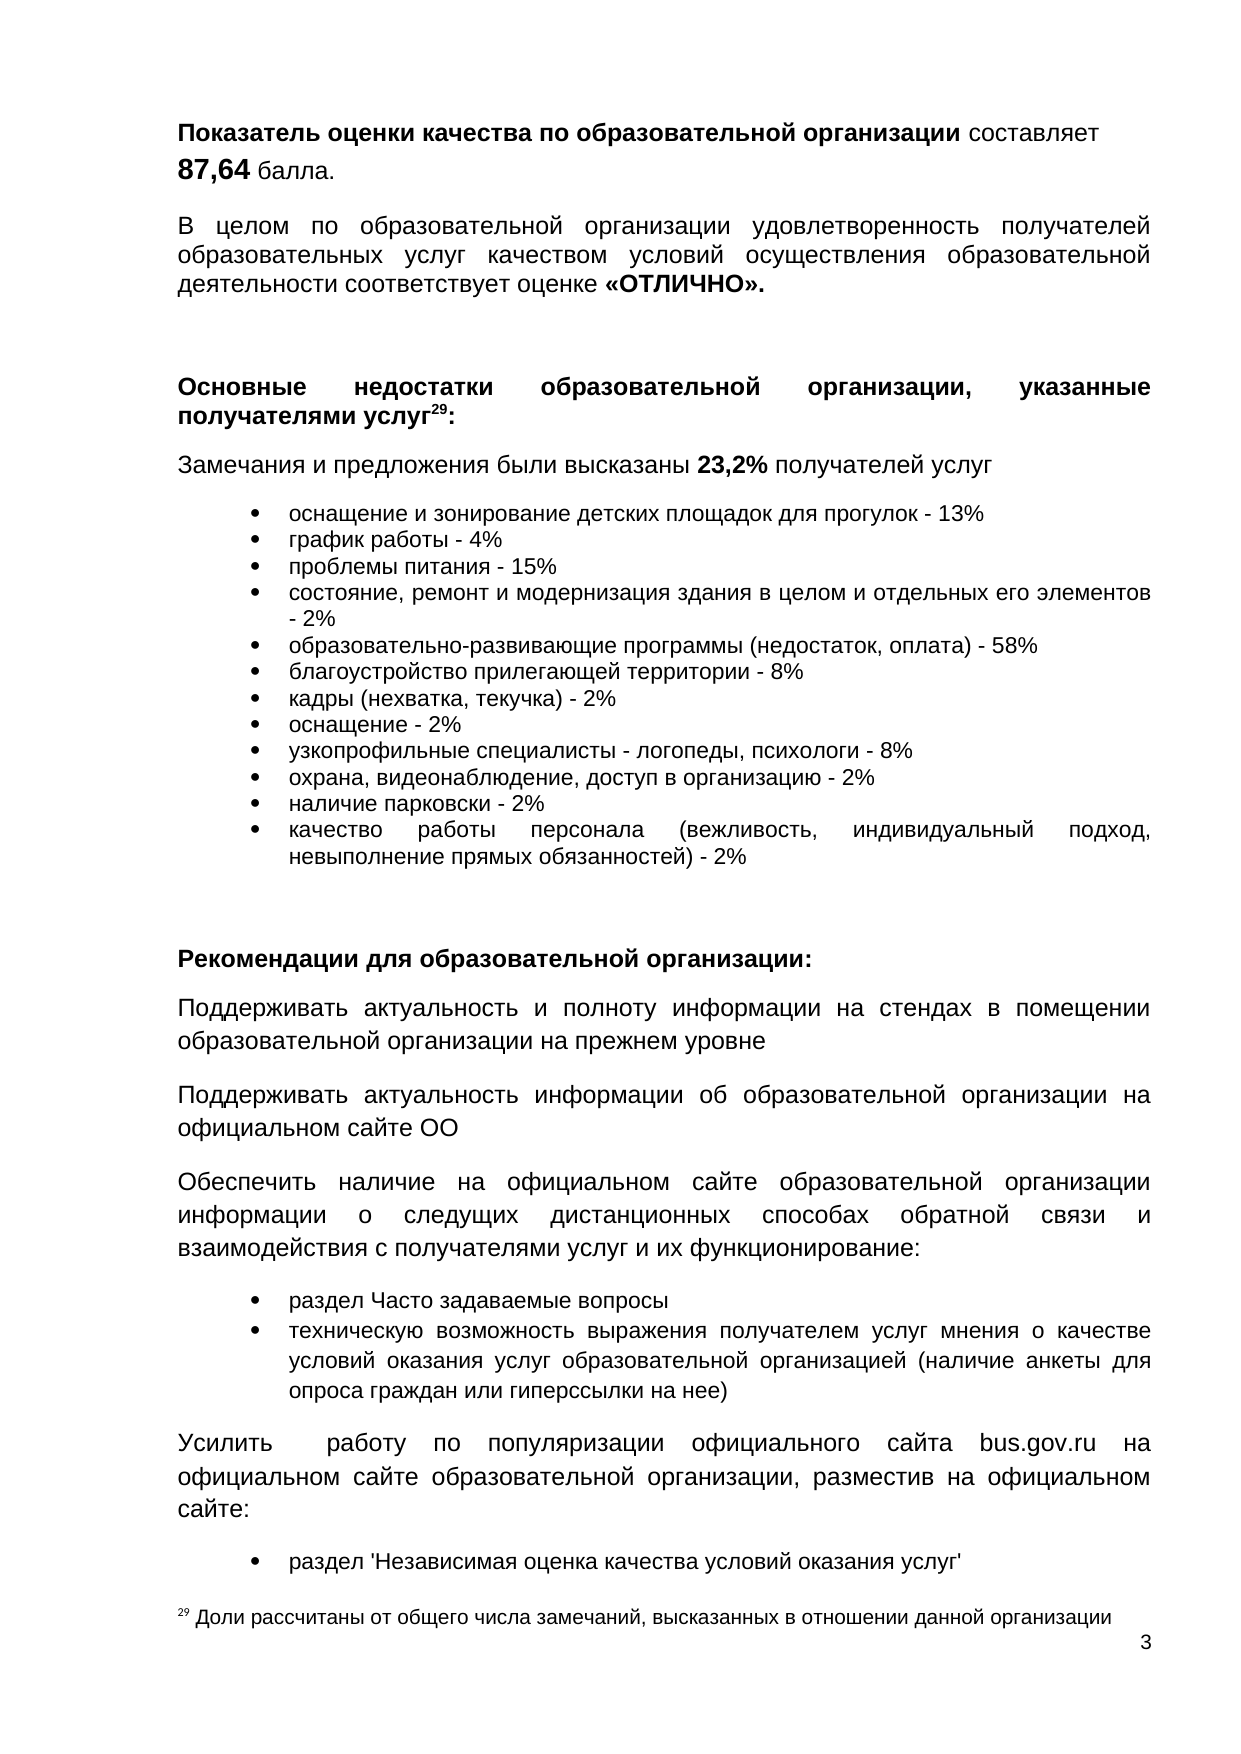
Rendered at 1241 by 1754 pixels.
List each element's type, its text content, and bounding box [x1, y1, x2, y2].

text Обеспечить наличие на официальном сайте образовательной организации информации о следущих дистанционных способах обратной связи и взаимодействия с получателями услуг и их функционирование: [177, 1167, 1152, 1262]
list оснащение и зонирование детских площадок для прогулок - 13% [251, 500, 1152, 526]
list качество работы персонала (вежливость, индивидуальный подход, невыполнение прямых обязанностей) - 2% [251, 816, 1152, 869]
list образовательно-развивающие программы (недостаток, оплата) - 58% [251, 632, 1152, 658]
list охрана, видеонаблюдение, доступ в организацию - 2% [251, 763, 1152, 790]
list узкопрофильные специалисты - логопеды, психологи - 8% [251, 737, 1152, 763]
text Поддерживать актуальность и полноту информации на стендах в помещении образовательной организации на прежнем уровне [177, 993, 1152, 1055]
text Усилить работу по популяризации официального сайта bus.gov.ru на официальном сайте образовательной организации, разместив на официальном сайте: [177, 1428, 1152, 1523]
list проблемы питания - 15% [251, 553, 1152, 579]
list благоустройство прилегающей территории - 8% [251, 658, 1152, 684]
list наличие парковски - 2% [251, 790, 1152, 816]
text В целом по образовательной организации удовлетворенность получателей образовательных услуг качеством условий осуществления образовательной деятельности соответствует оценке «ОТЛИЧНО». [177, 211, 1152, 297]
text Показатель оценки качества по образовательной организации составляет 87,64 балла. [177, 118, 1152, 185]
list оснащение - 2% [251, 711, 1152, 737]
list состояние, ремонт и модернизация здания в целом и отдельных его элементов - 2% [251, 579, 1152, 632]
list раздел 'Независимая оценка качества условий оказания услуг' [251, 1548, 1152, 1575]
list кадры (нехватка, текучка) - 2% [251, 684, 1152, 711]
list раздел Часто задаваемые вопросы [251, 1287, 1152, 1313]
text Рекомендации для образовательной организации: [177, 943, 1152, 972]
list график работы - 4% [251, 526, 1152, 553]
text Замечания и предложения были высказаны 23,2% получателей услуг [177, 450, 1152, 479]
text Основные недостатки образовательной организации, указанные получателями услуг: [177, 372, 1152, 429]
list техническую возможность выражения получателем услуг мнения о качестве условий оказания услуг образовательной организацией (наличие анкеты для опроса граждан или гиперссылки на нее) [251, 1317, 1152, 1404]
text Поддерживать актуальность информации об образовательной организации на официальном сайте ОО [177, 1080, 1152, 1142]
